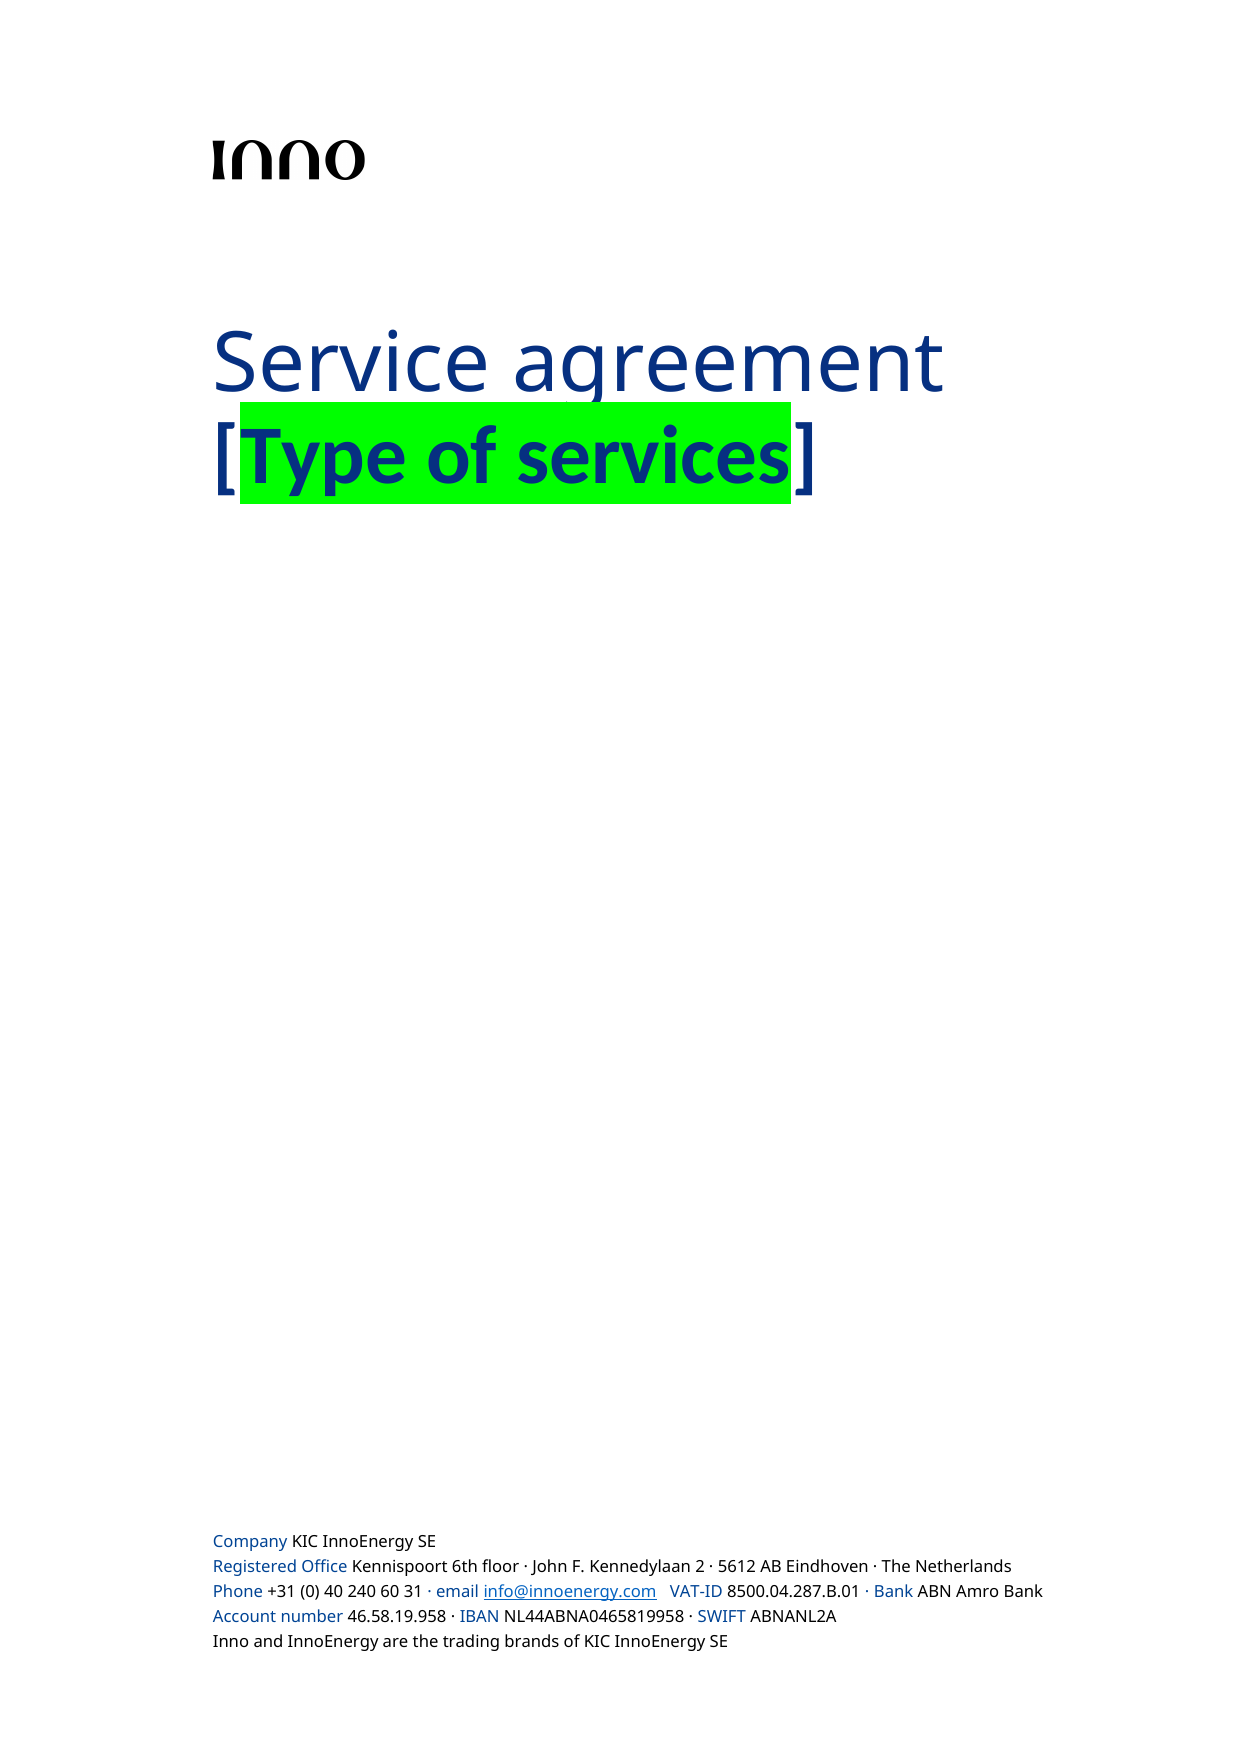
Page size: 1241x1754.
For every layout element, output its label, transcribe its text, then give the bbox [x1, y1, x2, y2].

picture [212, 140, 365, 180]
text Service agreement [Type of services] [213, 310, 1122, 504]
